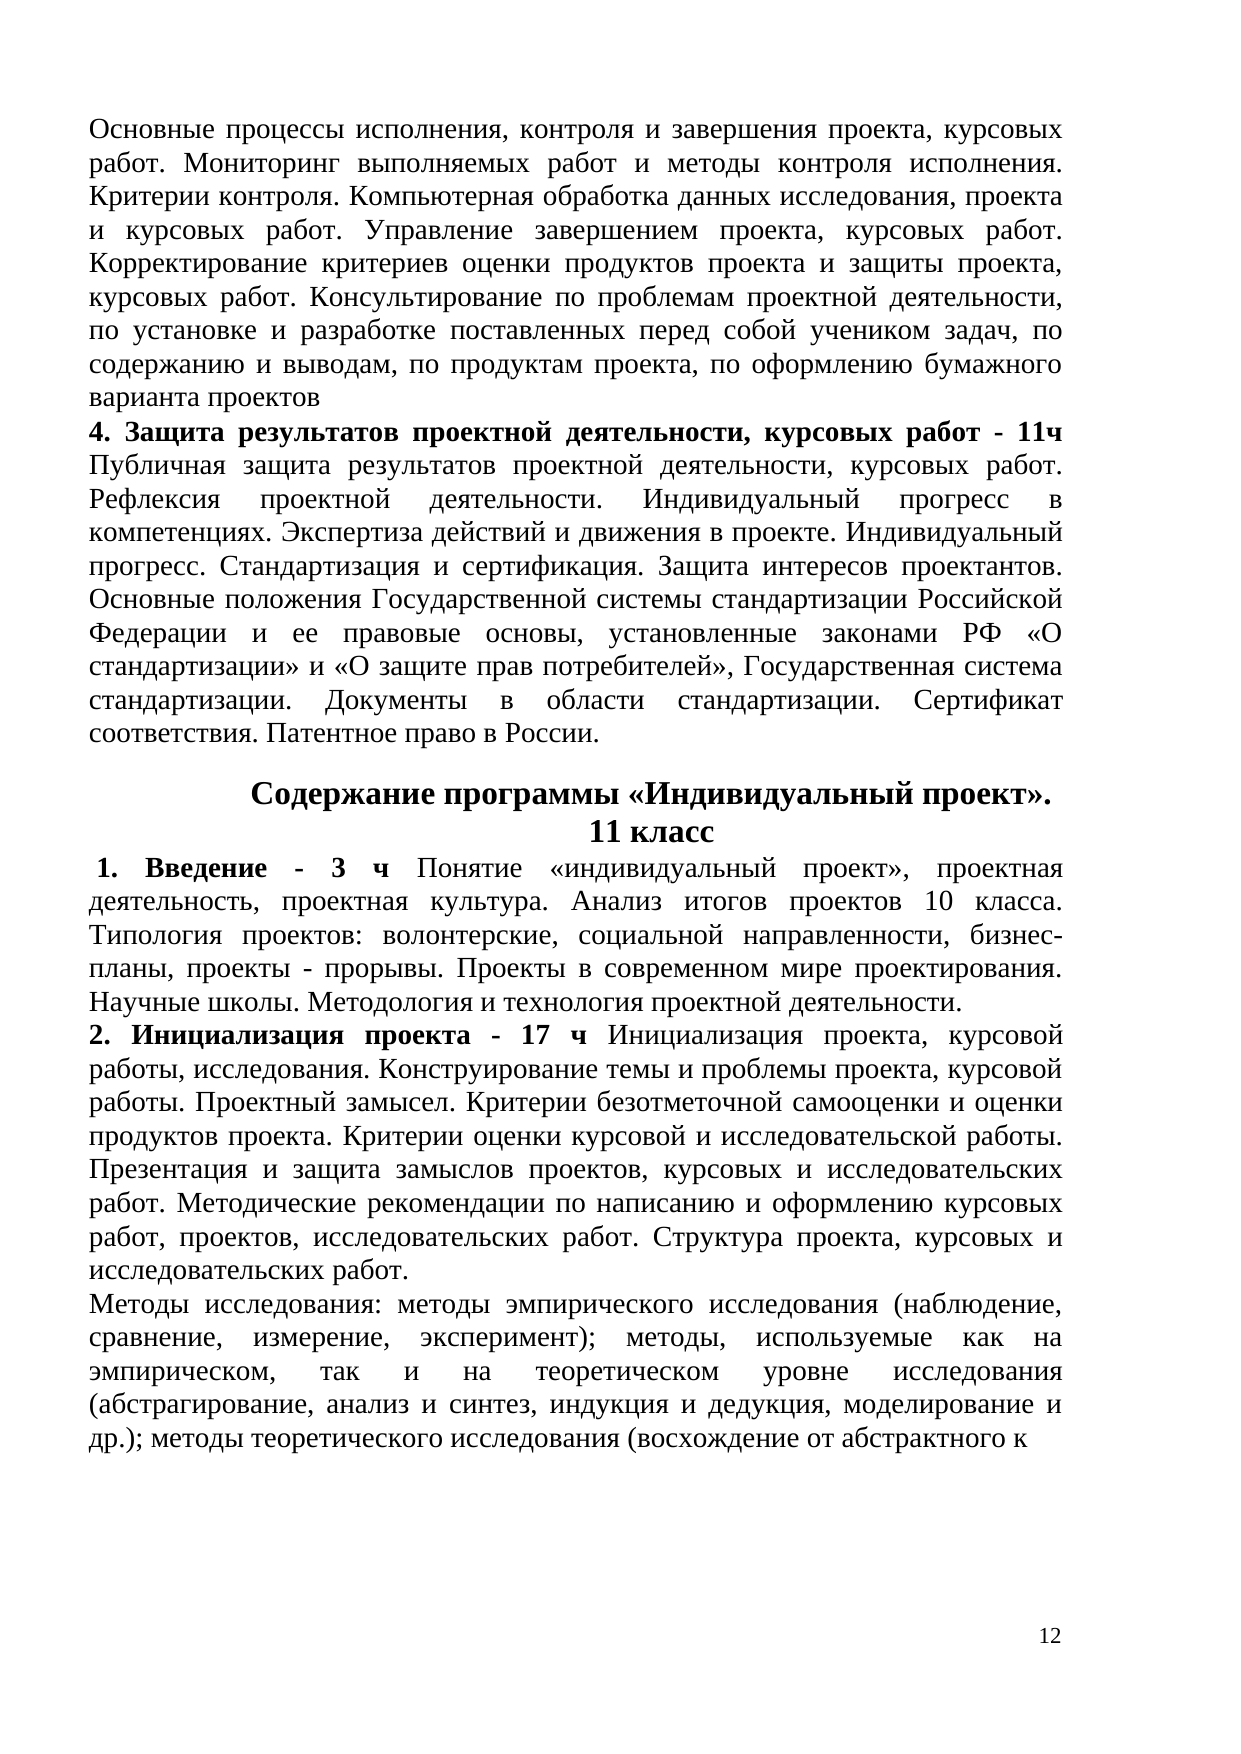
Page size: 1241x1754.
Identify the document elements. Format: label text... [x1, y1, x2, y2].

text Основные процессы исполнения, контроля и завершения проекта, курсовых работ. Мониторинг выполняемых работ и методы контроля исполнения. Критерии контроля. Компьютерная обработка данных исследования, проекта и курсовых работ. Управление завершением проекта, курсовых работ. Корректирование критериев оценки продуктов проекта и защиты проекта, курсовых работ. Консультирование по проблемам проектной деятельности, по установке и разработке поставленных перед собой учеником задач, по содержанию и выводам, по продуктам проекта, по оформлению бумажного варианта проектов [89, 111, 1063, 413]
list Инициализация проекта - 17 ч Инициализация проекта, курсовой работы, исследования. Конструирование темы и проблемы проекта, курсовой работы. Проектный замысел. Критерии безотметочной самооценки и оценки продуктов проекта. Критерии оценки курсовой и исследовательской работы. Презентация и защита замыслов проектов, курсовых и исследовательских работ. Методические рекомендации по написанию и оформлению курсовых работ, проектов, исследовательских работ. Структура проекта, курсовых и исследовательских работ. [89, 1017, 1063, 1286]
text Методы исследования: методы эмпирического исследования (наблюдение, сравнение, измерение, эксперимент); методы, используемые как на эмпирическом, так и на теоретическом уровне исследования (абстрагирование, анализ и синтез, индукция и дедукция, моделирование и др.); методы теоретического исследования (восхождение от абстрактного к [89, 1286, 1063, 1454]
list Защита результатов проектной деятельности, курсовых работ - 11ч Публичная защита результатов проектной деятельности, курсовых работ. Рефлексия проектной деятельности. Индивидуальный прогресс в компетенциях. Экспертиза действий и движения в проекте. Индивидуальный прогресс. Стандартизация и сертификация. Защита интересов проектантов. Основные положения Государственной системы стандартизации Российской Федерации и ее правовые основы, установленные законами РФ «О стандартизации» и «О защите прав потребителей», Государственная система стандартизации. Документы в области стандартизации. Сертификат соответствия. Патентное право в России. [89, 414, 1064, 749]
subtitle Содержание программы «Индивидуальный проект». 11 класс [166, 773, 1136, 850]
list Введение - 3 ч Понятие «индивидуальный проект», проектная деятельность, проектная культура. Анализ итогов проектов 10 класса. Типология проектов: волонтерские, социальной направленности, бизнес- планы, проекты - прорывы. Проекты в современном мире проектирования. Научные школы. Методология и технология проектной деятельности. [89, 850, 1064, 1017]
